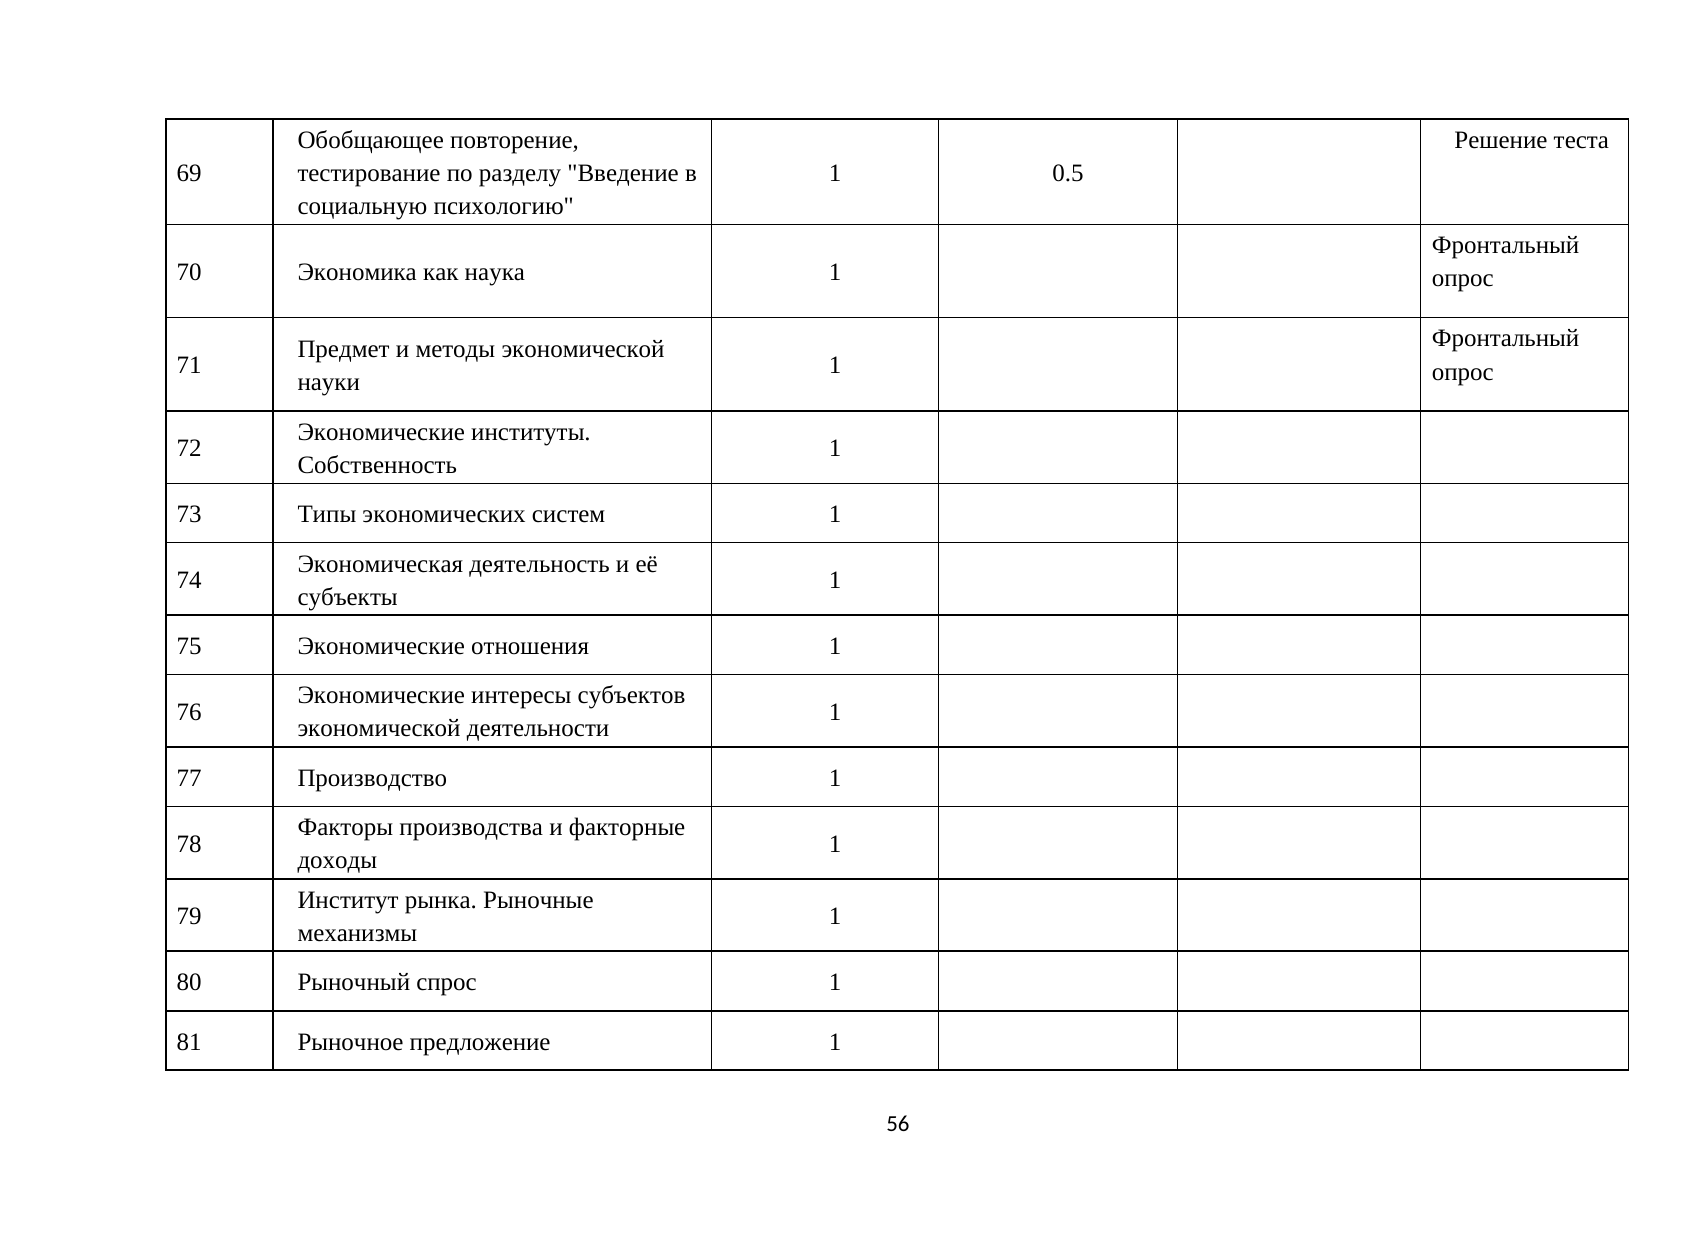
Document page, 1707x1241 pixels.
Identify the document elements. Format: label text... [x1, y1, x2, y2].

table_cell 1 [712, 120, 938, 223]
table_cell [939, 484, 1177, 542]
table_cell [939, 1012, 1177, 1069]
table_cell 81 [167, 1012, 272, 1069]
table_cell Экономическая деятельность и её субъекты [274, 543, 711, 614]
table_cell 73 [167, 484, 272, 542]
table_cell Институт рынка. Рыночные механизмы [274, 880, 711, 950]
table_cell 1 [712, 952, 938, 1010]
table_cell [1421, 880, 1628, 950]
table_cell [1421, 1012, 1628, 1069]
table_cell 77 [167, 748, 272, 806]
table_cell 1 [712, 484, 938, 542]
table_cell [1421, 952, 1628, 1010]
table_cell 1 [712, 1012, 938, 1069]
table_cell Экономические институты. Собственность [274, 412, 711, 482]
table_cell [1178, 543, 1420, 614]
table_cell Рыночный спрос [274, 952, 711, 1010]
table_cell [939, 412, 1177, 482]
table_cell [1178, 1012, 1420, 1069]
table_cell 1 [712, 675, 938, 746]
table_cell Фронтальный опрос [1421, 225, 1628, 317]
table_cell 76 [167, 675, 272, 746]
table_cell [939, 952, 1177, 1010]
table_cell 1 [712, 616, 938, 674]
table_cell [939, 318, 1177, 410]
table_cell Экономические отношения [274, 616, 711, 674]
table_cell Обобщающее повторение, тестирование по разделу "Введение в социальную психологию" [274, 120, 711, 223]
table_cell [1421, 616, 1628, 674]
table_cell [939, 675, 1177, 746]
table_cell Факторы производства и факторные доходы [274, 807, 711, 878]
table_cell 1 [712, 880, 938, 950]
table_cell [1421, 807, 1628, 878]
table_cell [1178, 616, 1420, 674]
table_cell 78 [167, 807, 272, 878]
table_cell [1178, 748, 1420, 806]
table_cell 74 [167, 543, 272, 614]
table_cell 79 [167, 880, 272, 950]
table_cell Рыночное предложение [274, 1012, 711, 1069]
table_cell [1421, 748, 1628, 806]
table_cell Экономика как наука [274, 225, 711, 317]
table_cell [1421, 675, 1628, 746]
table_cell 71 [167, 318, 272, 410]
table_cell [1178, 412, 1420, 482]
table_cell 80 [167, 952, 272, 1010]
table_cell 1 [712, 225, 938, 317]
table_cell 0.5 [939, 120, 1177, 223]
table_cell [939, 807, 1177, 878]
table_cell 1 [712, 318, 938, 410]
table_cell [1178, 318, 1420, 410]
table_cell 1 [712, 543, 938, 614]
table_cell Экономические интересы субъектов экономической деятельности [274, 675, 711, 746]
table_cell Решение теста [1421, 120, 1628, 223]
table_cell 75 [167, 616, 272, 674]
table_cell [939, 225, 1177, 317]
table_cell 72 [167, 412, 272, 482]
table_cell Типы экономических систем [274, 484, 711, 542]
table_cell [1178, 952, 1420, 1010]
table_cell 70 [167, 225, 272, 317]
table_cell Фронтальный опрос [1421, 318, 1628, 410]
table_cell 1 [712, 748, 938, 806]
table_cell Производство [274, 748, 711, 806]
table_cell [1421, 484, 1628, 542]
table_cell [1178, 880, 1420, 950]
table_cell [1421, 412, 1628, 482]
table_cell [1178, 225, 1420, 317]
table_cell [1178, 484, 1420, 542]
table_cell [1421, 543, 1628, 614]
table_cell [1178, 675, 1420, 746]
table_cell 1 [712, 807, 938, 878]
table_cell [939, 543, 1177, 614]
table_cell [1178, 807, 1420, 878]
table_cell Предмет и методы экономической науки [274, 318, 711, 410]
table_cell [1178, 120, 1420, 223]
table_cell 1 [712, 412, 938, 482]
table_cell [939, 616, 1177, 674]
table_cell 69 [167, 120, 272, 223]
table_cell [939, 748, 1177, 806]
table_cell [939, 880, 1177, 950]
